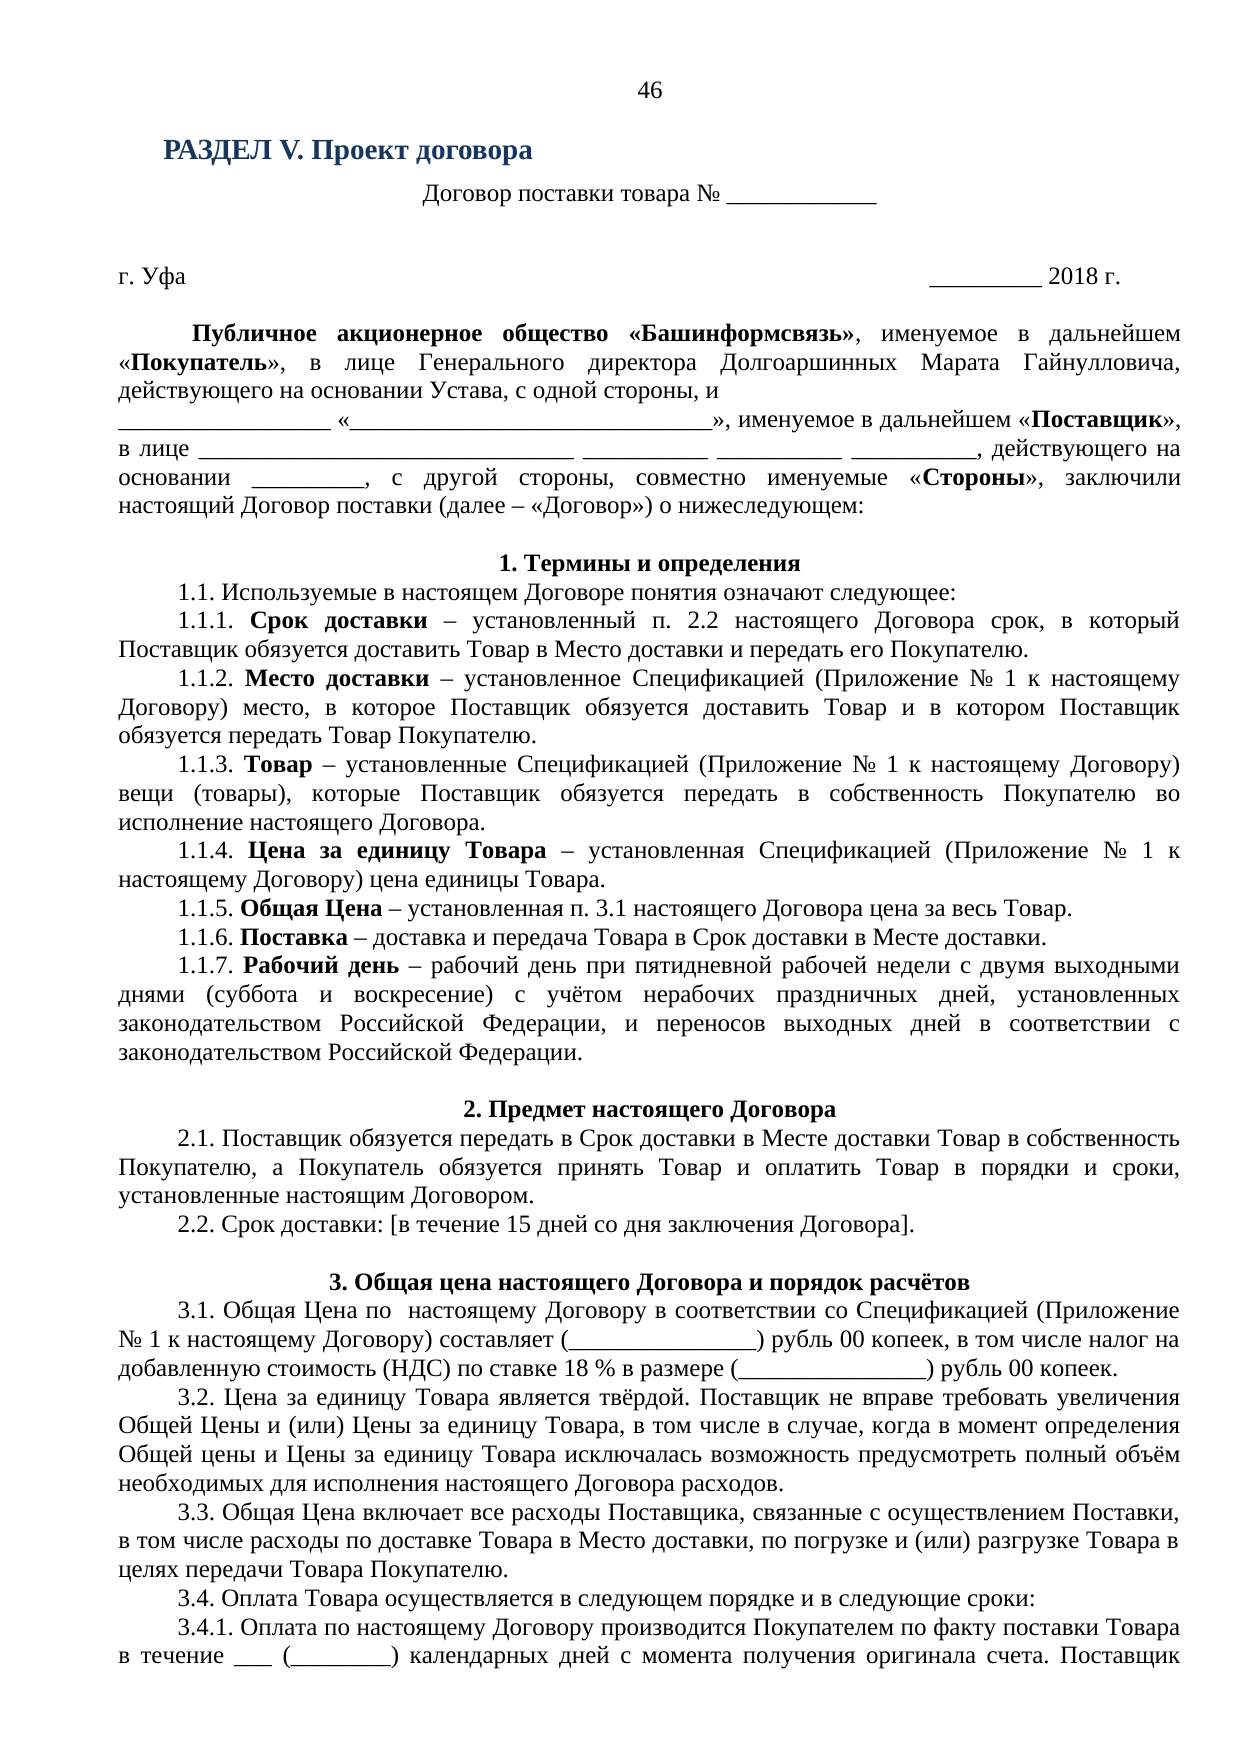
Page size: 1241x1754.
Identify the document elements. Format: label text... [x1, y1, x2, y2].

text 1.1.6. Поставка – доставка и передача Товара в Срок доставки в Месте доставки. [118, 922, 1181, 950]
text 3.1. Общая Цена по настоящему Договору в соответствии со Спецификацией (Приложение № 1 к настоящему Договору) составляет (_______________) рубль 00 копеек, в том числе налог на добавленную стоимость (НДС) по ставке 18 % в размере (_______________) рубль 00 копеек. [118, 1295, 1181, 1382]
text 1.1.5. Общая Цена – установленная п. 3.1 настоящего Договора цена за весь Товар. [118, 893, 1181, 922]
text 2.1. Поставщик обязуется передать в Срок доставки в Месте доставки Товар в собственность Покупателю, а Покупатель обязуется принять Товар и оплатить Товар в порядки и сроки, установленные настоящим Договором. [118, 1123, 1181, 1209]
text 3.4. Оплата Товара осуществляется в следующем порядке и в следующие сроки: [118, 1583, 1181, 1612]
text 1.1. Используемые в настоящем Договоре понятия означают следующее: [118, 577, 1181, 605]
text 1.1.2. Место доставки – установленное Спецификацией (Приложение № 1 к настоящему Договору) место, в которое Поставщик обязуется доставить Товар и в котором Поставщик обязуется передать Товар Покупателю. [118, 663, 1181, 749]
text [118, 1612, 1181, 1669]
text 3.3. Общая Цена включает все расходы Поставщика, связанные с осуществлением Поставки, в том числе расходы по доставке Товара в Место доставки, по погрузке и (или) разгрузке Товара в целях передачи Товара Покупателю. [118, 1497, 1181, 1583]
text Договор поставки товара № ____________ [118, 178, 1181, 207]
text РАЗДЕЛ V. Проект договора [163, 132, 1181, 166]
text 1. Термины и определения [118, 548, 1181, 577]
text Публичное акционерное общество «Башинформсвязь», именуемое в дальнейшем «Покупатель», в лице Генерального директора Долгоаршинных Марата Гайнулловича, действующего на основании Устава, с одной стороны, и [118, 318, 1181, 404]
text 1.1.3. Товар – установленные Спецификацией (Приложение № 1 к настоящему Договору) вещи (товары), которые Поставщик обязуется передать в собственность Покупателю во исполнение настоящего Договора. [118, 749, 1181, 835]
text 3.2. Цена за единицу Товара является твёрдой. Поставщик не вправе требовать увеличения Общей Цены и (или) Цены за единицу Товара, в том числе в случае, когда в момент определения Общей цены и Цены за единицу Товара исключалась возможность предусмотреть полный объём необходимых для исполнения настоящего Договора расходов. [118, 1382, 1181, 1497]
text г. Уфа _________ 2018 г. [118, 261, 1181, 290]
text _________________ «_____________________________», именуемое в дальнейшем «Поставщик», в лице ______________________________ __________ __________ __________, действующего на основании _________, с другой стороны, совместно именуемые «Стороны», заключили настоящий Договор поставки (далее – «Договор») о нижеследующем: [118, 404, 1181, 519]
text 2. Предмет настоящего Договора [118, 1094, 1181, 1123]
text 1.1.4. Цена за единицу Товара – установленная Спецификацией (Приложение № 1 к настоящему Договору) цена единицы Товара. [118, 835, 1181, 893]
text 1.1.1. Срок доставки – установленный п. 2.2 настоящего Договора срок, в который Поставщик обязуется доставить Товар в Место доставки и передать его Покупателю. [118, 605, 1181, 663]
text 2.2. Срок доставки: [в течение 15 дней со дня заключения Договора]. [118, 1209, 1181, 1238]
text 3. Общая цена настоящего Договора и порядок расчётов [118, 1267, 1181, 1295]
text 1.1.7. Рабочий день – рабочий день при пятидневной рабочей недели с двумя выходными днями (суббота и воскресение) с учётом нерабочих праздничных дней, установленных законодательством Российской Федерации, и переносов выходных дней в соответствии с законодательством Российской Федерации. [118, 950, 1181, 1065]
